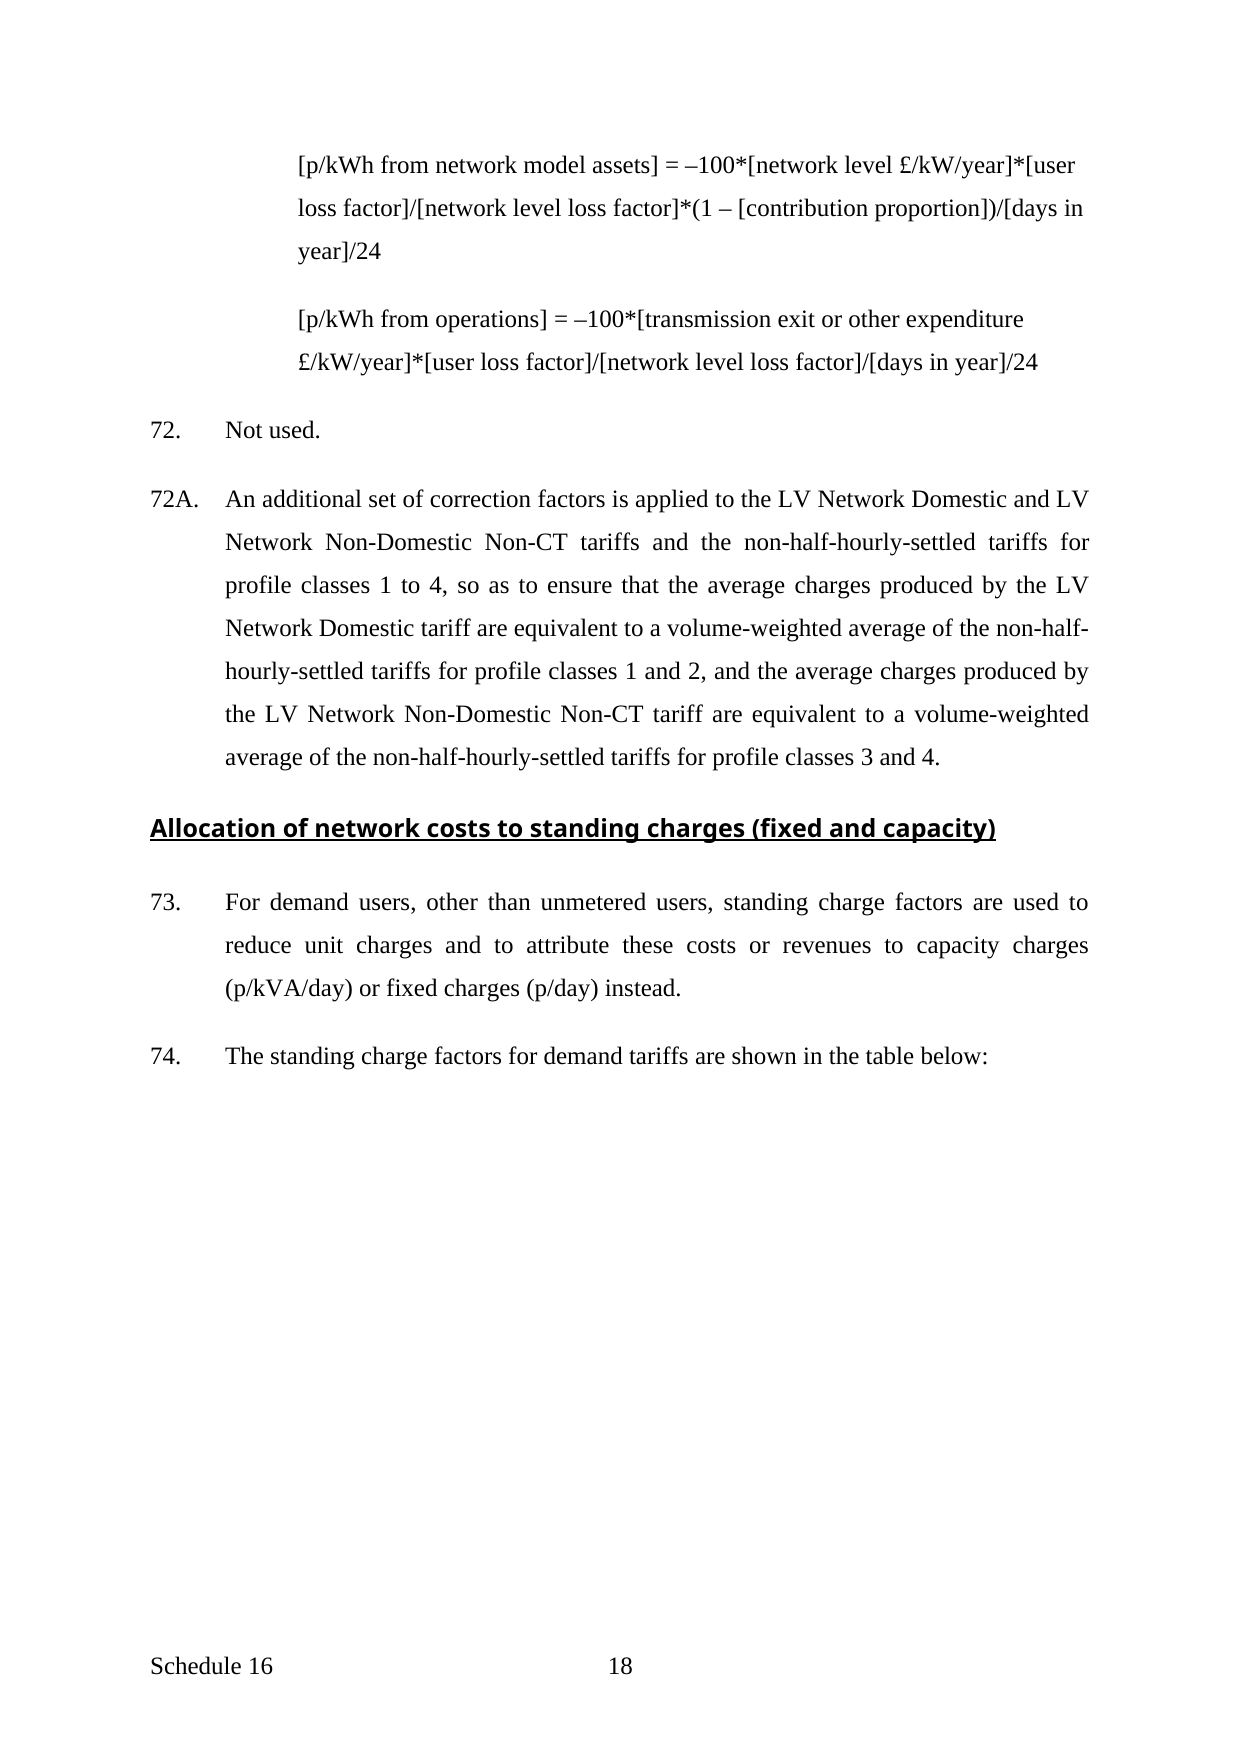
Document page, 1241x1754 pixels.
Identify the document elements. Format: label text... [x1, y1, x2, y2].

subtitle The standing charge factors for demand tariffs are shown in the table below: [150, 1041, 1090, 1070]
text 72A. An additional set of correction factors is applied to the LV Network Domestic and LV Network Non-Domestic Non-CT tariffs and the non-half-hourly-settled tariffs for profile classes 1 to 4, so as to ensure that the average charges produced by the LV Network Domestic tariff are equivalent to a volume-weighted average of the non-half-hourly-settled tariffs for profile classes 1 and 2, and the average charges produced by the LV Network Non-Domestic Non-CT tariff are equivalent to a volume-weighted average of the non-half-hourly-settled tariffs for profile classes 3 and 4. [150, 484, 1090, 771]
subtitle Not used. [150, 416, 1090, 444]
subtitle For demand users, other than unmetered users, standing charge factors are used to reduce unit charges and to attribute these costs or revenues to capacity charges (p/kVA/day) or fixed charges (p/day) instead. [150, 887, 1090, 1002]
text [p/kWh from network model assets] = –100*[network level £/kW/year]*[user loss factor]/[network level loss factor]*(1 – [contribution proportion])/[days in year]/24 [298, 150, 1090, 265]
subtitle Allocation of network costs to standing charges (fixed and capacity) [150, 811, 1090, 845]
text [p/kWh from operations] = –100*[transmission exit or other expenditure £/kW/year]*[user loss factor]/[network level loss factor]/[days in year]/24 [298, 304, 1090, 376]
